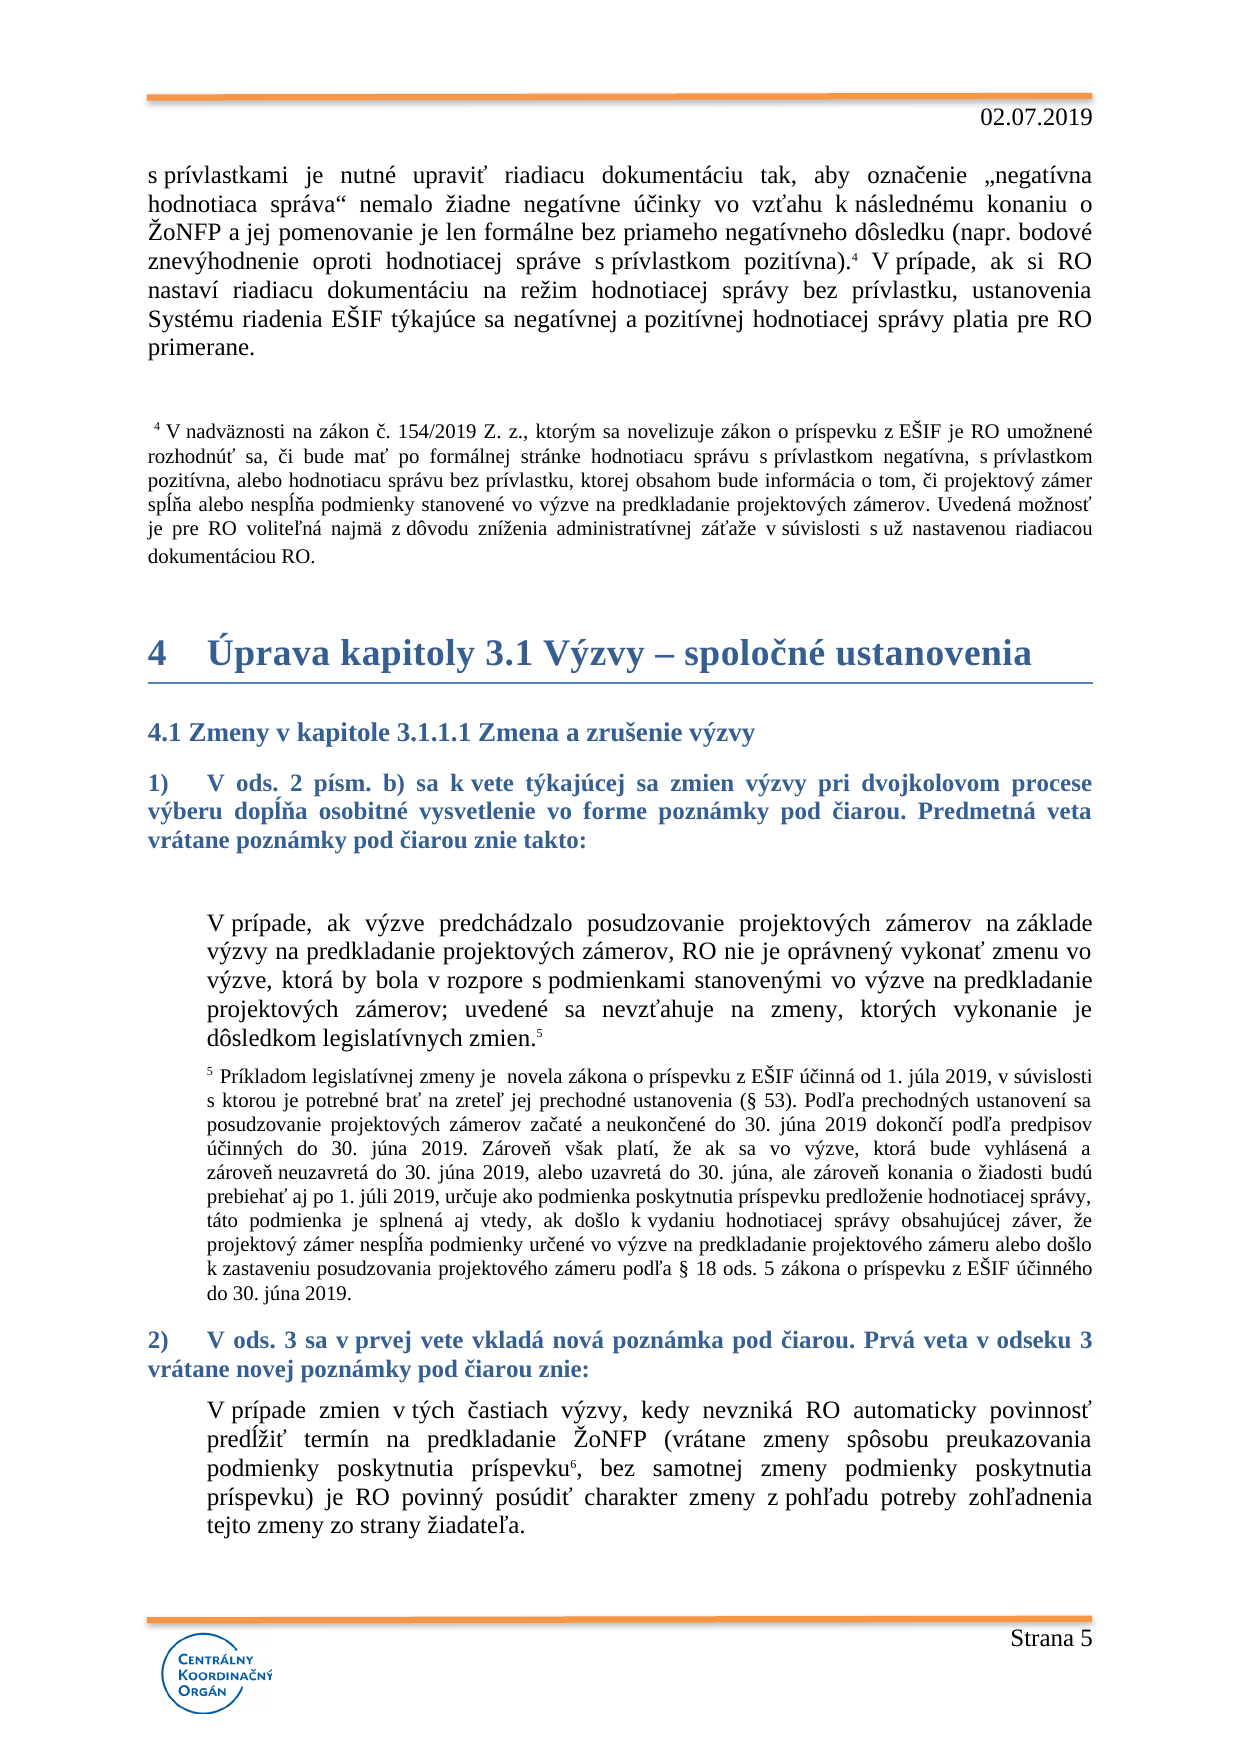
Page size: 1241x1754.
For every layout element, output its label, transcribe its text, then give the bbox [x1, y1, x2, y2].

text 2) V ods. 3 sa v prvej vete vkladá nová poznámka pod čiarou. Prvá veta v odseku 3 vrátane novej poznámky pod čiarou znie: [148, 1325, 1093, 1383]
text 5 Príkladom legislatívnej zmeny je novela zákona o príspevku z EŠIF účinná od 1. júla 2019, v súvislosti s ktorou je potrebné brať na zreteľ jej prechodné ustanovenia (§ 53). Podľa prechodných ustanovení sa posudzovanie projektových zámerov začaté a neukončené do 30. júna 2019 dokončí podľa predpisov účinných do 30. júna 2019. Zároveň však platí, že ak sa vo výzve, ktorá bude vyhlásená a zároveň neuzavretá do 30. júna 2019, alebo uzavretá do 30. júna, ale zároveň konania o žiadosti budú prebiehať aj po 1. júli 2019, určuje ako podmienka poskytnutia príspevku predloženie hodnotiacej správy, táto podmienka je splnená aj vtedy, ak došlo k vydaniu hodnotiacej správy obsahujúcej záver, že projektový zámer nespĺňa podmienky určené vo výzve na predkladanie projektového zámeru alebo došlo k zastaveniu posudzovania projektového zámeru podľa § 18 ods. 5 zákona o príspevku z EŠIF účinného do 30. júna 2019. [207, 1064, 1093, 1304]
text 4 Úprava kapitoly 3.1 Výzvy – spoločné ustanovenia [148, 631, 1093, 682]
picture [159, 1631, 272, 1713]
text V prípade, ak výzve predchádzalo posudzovanie projektových zámerov na základe výzvy na predkladanie projektových zámerov, RO nie je oprávnený vykonať zmenu vo výzve, ktorá by bola v rozpore s podmienkami stanovenými vo výzve na predkladanie projektových zámerov; uvedené sa nevzťahuje na zmeny, ktorých vykonanie je dôsledkom legislatívnych zmien.5 [207, 908, 1093, 1051]
text V prípade zmien v tých častiach výzvy, kedy nevzniká RO automaticky povinnosť predĺžiť termín na predkladanie ŽoNFP (vrátane zmeny spôsobu preukazovania podmienky poskytnutia príspevku6, bez samotnej zmeny podmienky poskytnutia príspevku) je RO povinný posúdiť charakter zmeny z pohľadu potreby zohľadnenia tejto zmeny zo strany žiadateľa. [207, 1395, 1093, 1539]
text 4 V nadväznosti na zákon č. 154/2019 Z. z., ktorým sa novelizuje zákon o príspevku z EŠIF je RO umožnené rozhodnúť sa, či bude mať po formálnej stránke hodnotiacu správu s prívlastkom negatívna, s prívlastkom pozitívna, alebo hodnotiacu správu bez prívlastku, ktorej obsahom bude informácia o tom, či projektový zámer spĺňa alebo nespĺňa podmienky stanovené vo výzve na predkladanie projektových zámerov. Uvedená možnosť je pre RO voliteľná najmä z dôvodu zníženia administratívnej záťaže v súvislosti s už nastavenou riadiacou dokumentáciou RO. [148, 415, 1093, 569]
text 1) V ods. 2 písm. b) sa k vete týkajúcej sa zmien výzvy pri dvojkolovom procese výberu dopĺňa osobitné vysvetlenie vo forme poznámky pod čiarou. Predmetná veta vrátane poznámky pod čiarou znie takto: [148, 768, 1093, 854]
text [148, 160, 1093, 361]
text 4.1 Zmeny v kapitole 3.1.1.1 Zmena a zrušenie výzvy [148, 716, 1093, 747]
